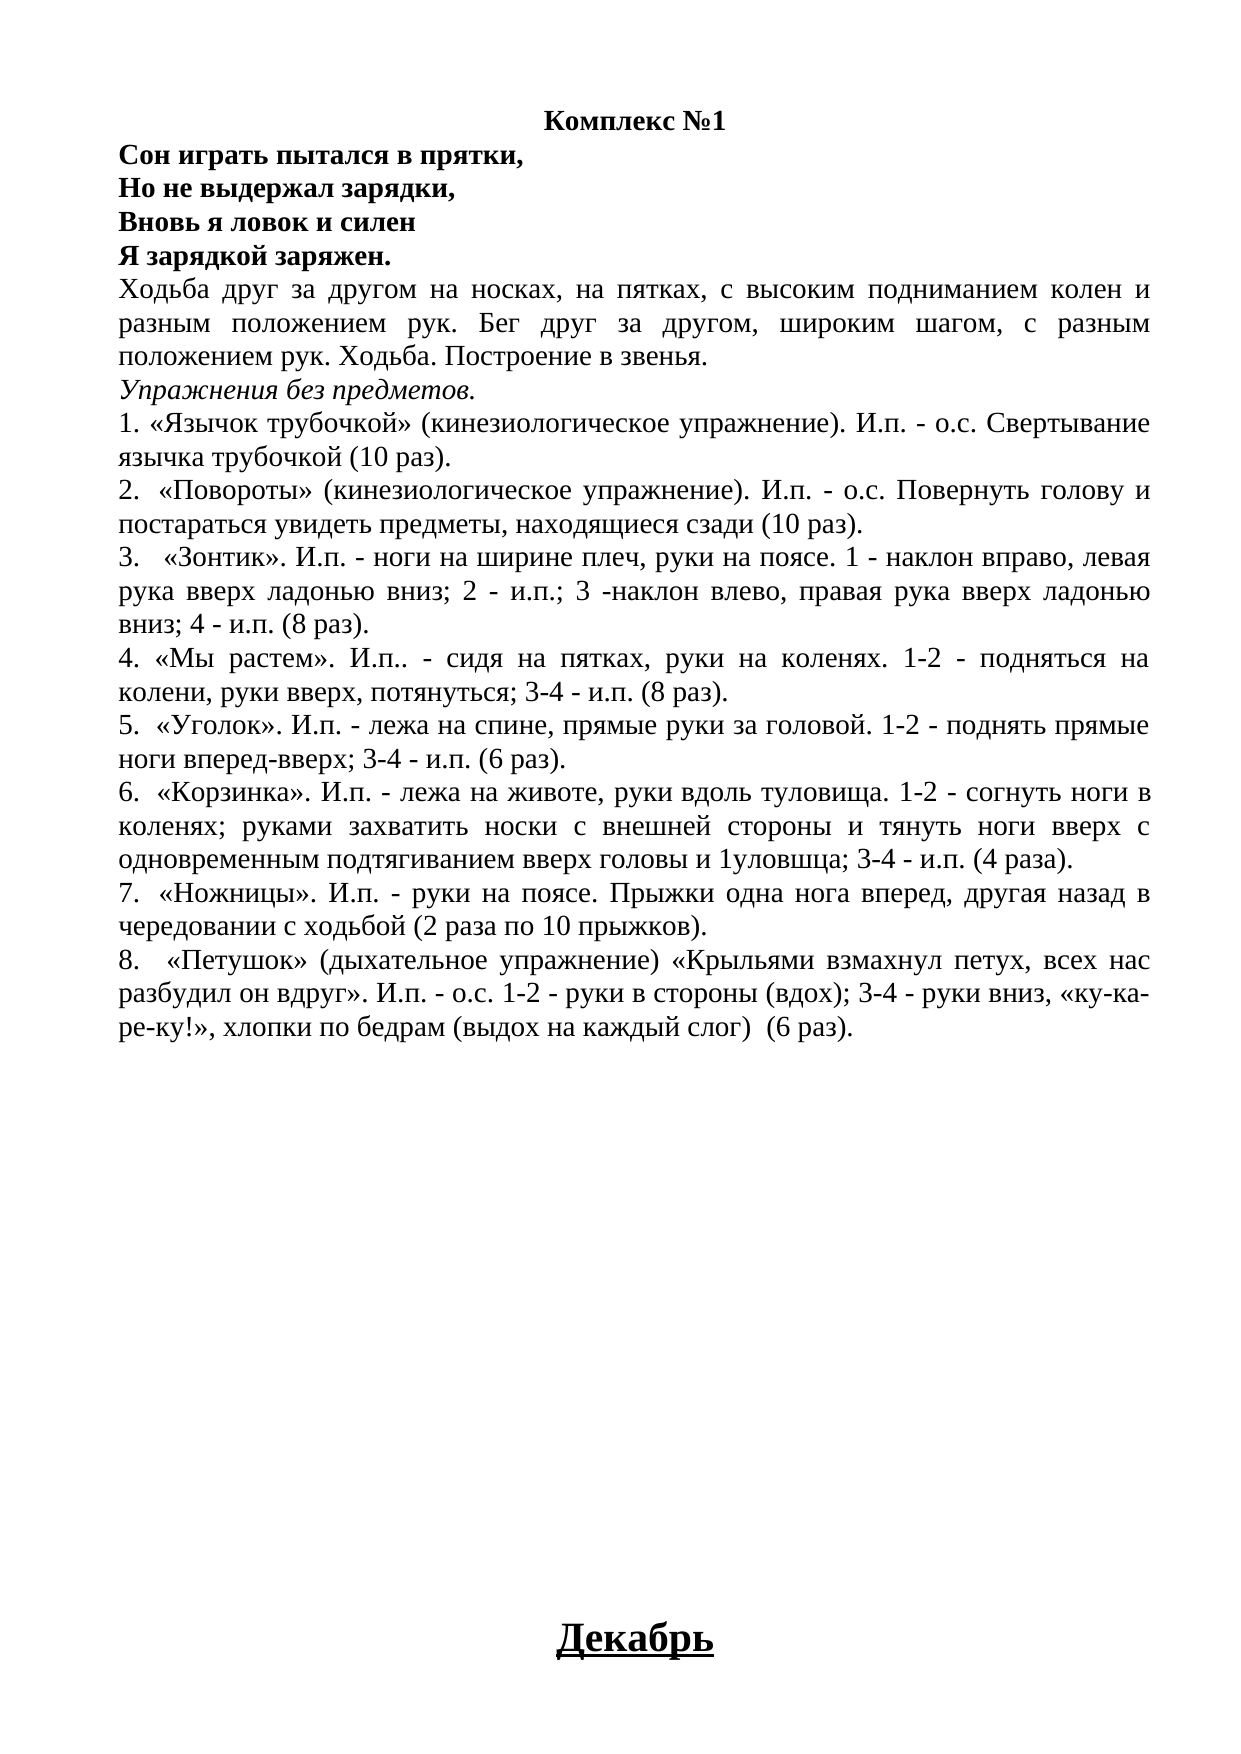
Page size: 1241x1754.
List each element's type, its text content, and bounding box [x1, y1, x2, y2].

text Ходьба друг за другом на носках, на пятках, с высоким подниманием колен и разным положением рук. Бег друг за другом, широким шагом, с разным положением рук. Ходьба. Построение в звенья. [118, 271, 1152, 372]
text Сон играть пытался в прятки, [118, 137, 1152, 171]
text Вновь я ловок и силен [118, 204, 1152, 238]
text Комплекс №1 [118, 103, 1152, 137]
text 5. «Уголок». И.п. - лежа на спине, прямые руки за головой. 1-2 - поднять прямые ноги вперед-вверх; 3-4 - и.п. (6 раз). [118, 707, 1152, 774]
text 8. «Петушок» (дыхательное упражнение) «Крыльями взмахнул петух, всех нас разбудил он вдруг». И.п. - о.с. 1-2 - руки в стороны (вдох); 3-4 - руки вниз, «ку-ка-ре-ку!», хлопки по бедрам (выдох на каждый слог) (6 раз). [118, 942, 1152, 1043]
text 1. «Язычок трубочкой» (кинезиологическое упражнение). И.п. - о.с. Свертывание язычка трубочкой (10 раз). [118, 405, 1152, 472]
text Декабрь [118, 1613, 1152, 1661]
text 2. «Повороты» (кинезиологическое упражнение). И.п. - о.с. Повернуть голову и постараться увидеть предметы, находящиеся сзади (10 раз). [118, 472, 1152, 539]
text 6. «Корзинка». И.п. - лежа на животе, руки вдоль туловища. 1-2 - согнуть ноги в коленях; руками захватить носки с внешней стороны и тянуть ноги вверх с одновременным подтягиванием вверх головы и 1уловшца; 3-4 - и.п. (4 раза). [118, 774, 1152, 875]
text 3. «Зонтик». И.п. - ноги на ширине плеч, руки на поясе. 1 - наклон вправо, левая рука вверх ладонью вниз; 2 - и.п.; 3 -наклон влево, правая рука вверх ладонью вниз; 4 - и.п. (8 раз). [118, 539, 1152, 640]
text Но не выдержал зарядки, [118, 171, 1152, 204]
text Упражнения без предметов. [118, 372, 1152, 405]
text 4. «Мы растем». И.п.. - сидя на пятках, руки на коленях. 1-2 - подняться на колени, руки вверх, потянуться; 3-4 - и.п. (8 раз). [118, 640, 1152, 707]
text Я зарядкой заряжен. [118, 238, 1152, 271]
text 7. «Ножницы». И.п. - руки на поясе. Прыжки одна нога вперед, другая назад в чередовании с ходьбой (2 раза по 10 прыжков). [118, 875, 1152, 942]
